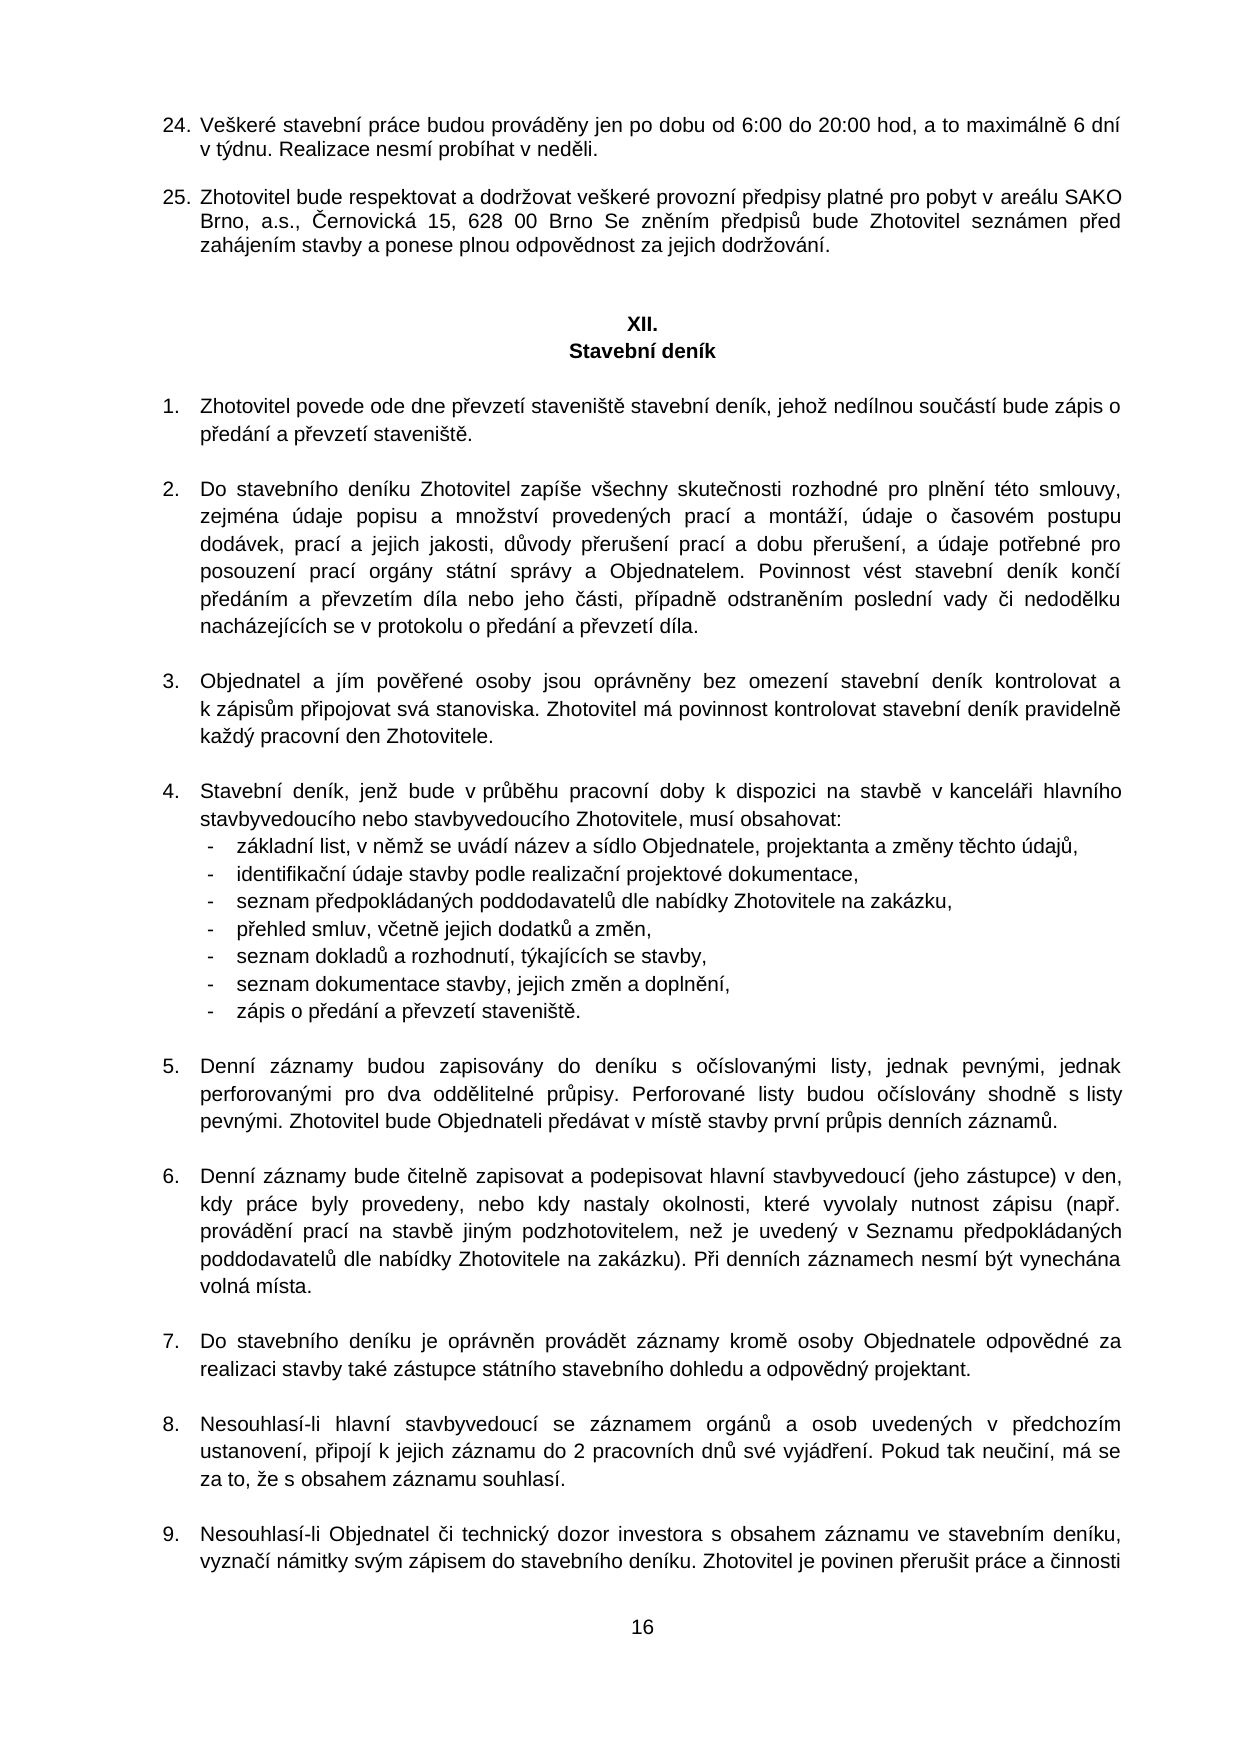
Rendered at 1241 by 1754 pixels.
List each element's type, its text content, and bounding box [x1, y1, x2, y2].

text - seznam dokladů a rozhodnutí, týkajících se stavby, [207, 944, 1122, 968]
list Objednatel a jím pověřené osoby jsou oprávněny bez omezení stavební deník kontrolovat a k zápisům připojovat svá stanoviska. Zhotovitel má povinnost kontrolovat stavební deník pravidelně každý pracovní den Zhotovitele. [162, 669, 1122, 748]
text - identifikační údaje stavby podle realizační projektové dokumentace, [207, 861, 1122, 885]
text - zápis o předání a převzetí staveniště. [207, 999, 1122, 1023]
text - seznam předpokládaných poddodavatelů dle nabídky Zhotovitele na zakázku, [207, 889, 1122, 913]
list Veškeré stavební práce budou prováděny jen po dobu od 6:00 do 20:00 hod, a to maximálně 6 dní v týdnu. Realizace nesmí probíhat v neděli. [162, 113, 1122, 161]
list Stavební deník, jenž bude v průběhu pracovní doby k dispozici na stavbě v kanceláři hlavního stavbyvedoucího nebo stavbyvedoucího Zhotovitele, musí obsahovat: [162, 779, 1122, 830]
text - základní list, v němž se uvádí název a sídlo Objednatele, projektanta a změny těchto údajů, [207, 834, 1122, 858]
list Do stavebního deníku Zhotovitel zapíše všechny skutečnosti rozhodné pro plnění této smlouvy, zejména údaje popisu a množství provedených prací a montáží, údaje o časovém postupu dodávek, prací a jejich jakosti, důvody přerušení prací a dobu přerušení, a údaje potřebné pro posouzení prací orgány státní správy a Objednatelem. Povinnost vést stavební deník končí předáním a převzetím díla nebo jeho části, případně odstraněním poslední vady či nedodělku nacházejících se v protokolu o předání a převzetí díla. [162, 476, 1122, 638]
text - seznam dokumentace stavby, jejich změn a doplnění, [207, 971, 1122, 995]
list Zhotovitel bude respektovat a dodržovat veškeré provozní předpisy platné pro pobyt v areálu SAKO Brno, a.s., Černovická 15, 628 00 Brno Se zněním předpisů bude Zhotovitel seznámen před zahájením stavby a ponese plnou odpovědnost za jejich dodržování. [162, 184, 1122, 256]
list Nesouhlasí-li hlavní stavbyvedoucí se záznamem orgánů a osob uvedených v předchozím ustanovení, připojí k jejich záznamu do 2 pracovních dnů své vyjádření. Pokud tak neučiní, má se za to, že s obsahem záznamu souhlasí. [162, 1411, 1122, 1490]
list Zhotovitel povede ode dne převzetí staveniště stavební deník, jehož nedílnou součástí bude zápis o předání a převzetí staveniště. [162, 394, 1122, 445]
text XII. [162, 311, 1122, 335]
list Do stavebního deníku je oprávněn provádět záznamy kromě osoby Objednatele odpovědné za realizaci stavby také zástupce státního stavebního dohledu a odpovědný projektant. [162, 1329, 1122, 1380]
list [162, 1521, 1122, 1573]
text Stavební deník [162, 339, 1122, 363]
text - přehled smluv, včetně jejich dodatků a změn, [207, 916, 1122, 940]
list Denní záznamy bude čitelně zapisovat a podepisovat hlavní stavbyvedoucí (jeho zástupce) v den, kdy práce byly provedeny, nebo kdy nastaly okolnosti, které vyvolaly nutnost zápisu (např. provádění prací na stavbě jiným podzhotovitelem, než je uvedený v Seznamu předpokládaných poddodavatelů dle nabídky Zhotovitele na zakázku). Při denních záznamech nesmí být vynechána volná místa. [162, 1164, 1122, 1298]
list Denní záznamy budou zapisovány do deníku s očíslovanými listy, jednak pevnými, jednak perforovanými pro dva oddělitelné průpisy. Perforované listy budou očíslovány shodně s listy pevnými. Zhotovitel bude Objednateli předávat v místě stavby první průpis denních záznamů. [162, 1054, 1122, 1133]
